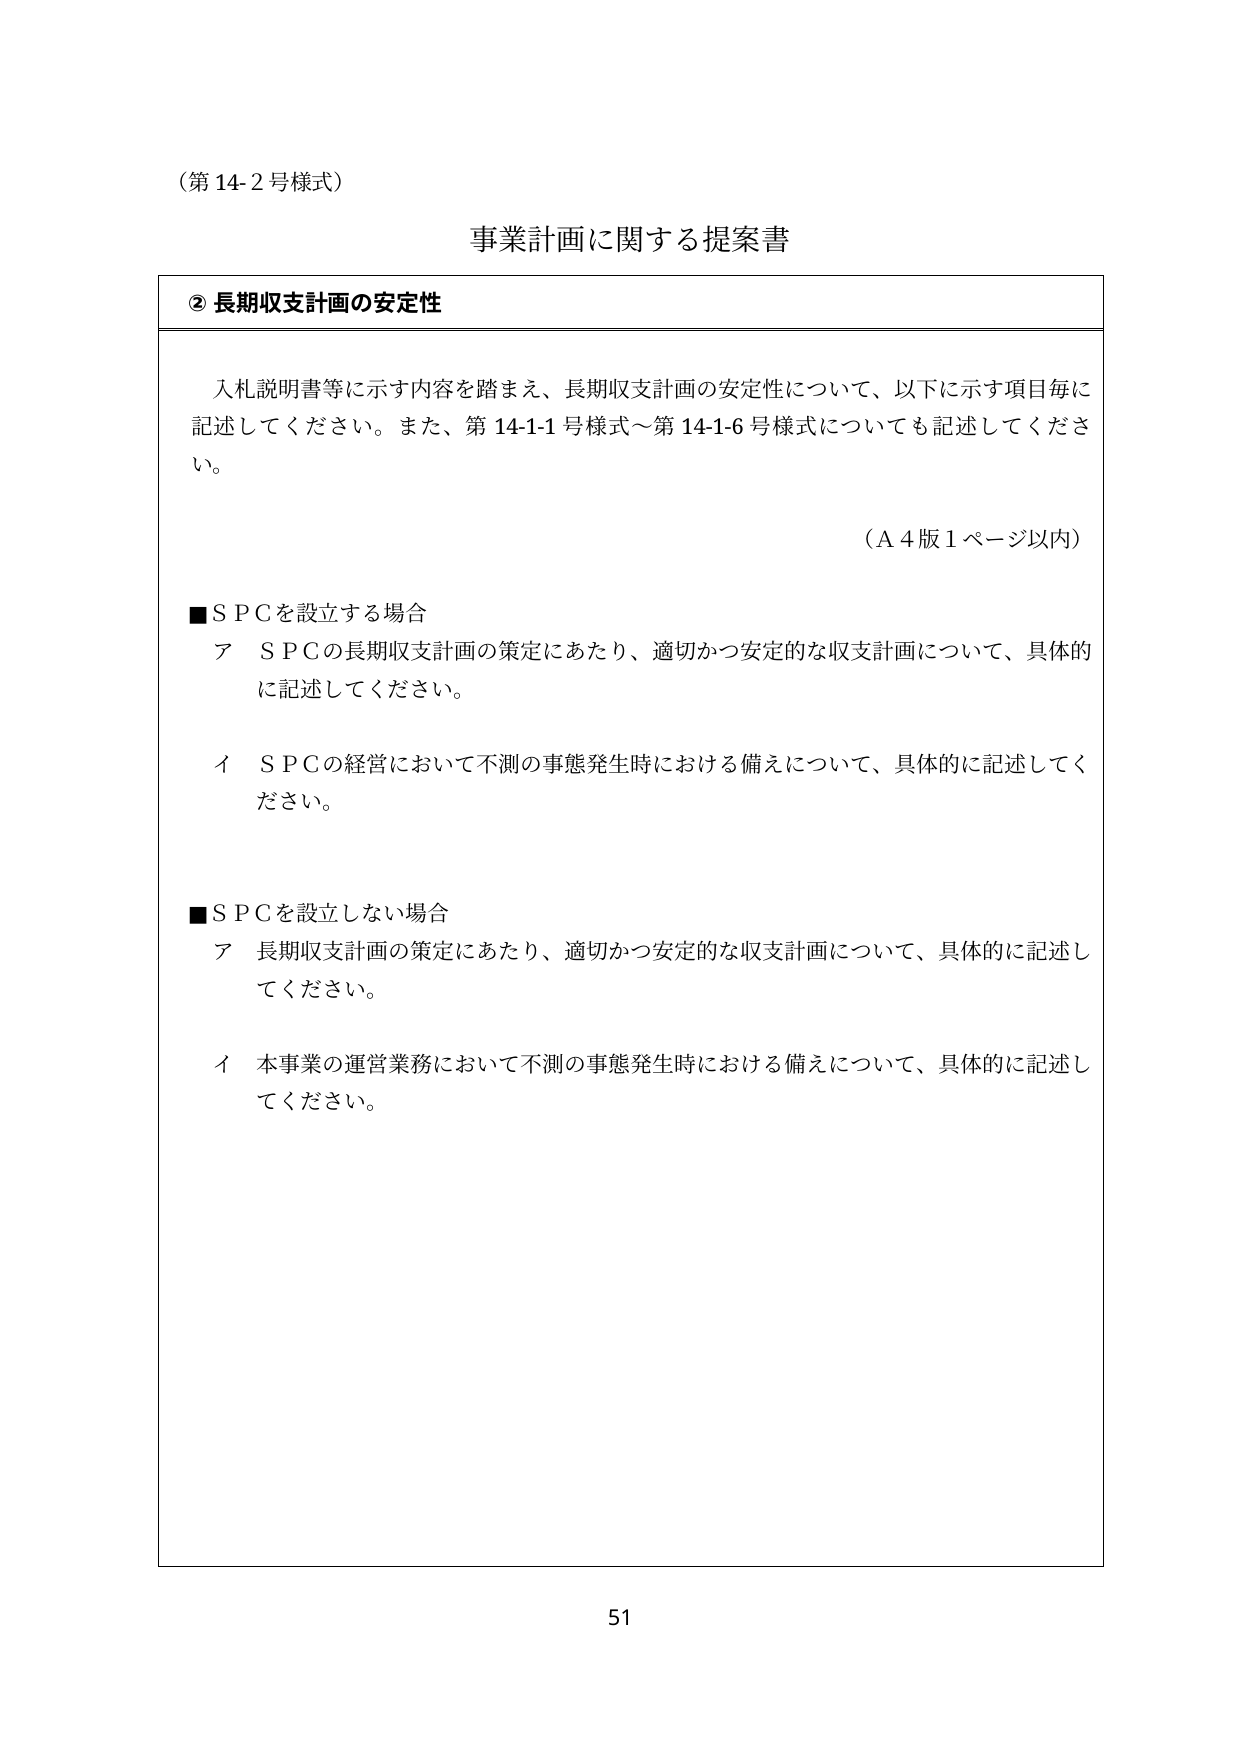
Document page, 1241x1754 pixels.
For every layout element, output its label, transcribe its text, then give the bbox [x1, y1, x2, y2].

text （第14-２号様式） [167, 162, 1092, 200]
table_cell 入札説明書等に示す内容を踏まえ、長期収支計画の安定性について、以下に示す項目毎に記述してください。また、第14-1-1号様式～第14-1-6号様式についても記述してください。 （Ａ４版１ページ以内） ■ＳＰＣを設立する場合 ア ＳＰＣの長期収支計画の策定にあたり、適切かつ安定的な収支計画について、具体的に記述してください。 イ ＳＰＣの経営において不測の事態発生時における備えについて、具体的に記述してください。 ■ＳＰＣを設立しない場合 ア 長期収支計画の策定にあたり、適切かつ安定的な収支計画について、具体的に記述してください。 イ 本事業の運営業務において不測の事態発生時における備えについて、具体的に記述してください。 [159, 331, 1103, 1566]
table_header ② 長期収支計画の安定性 [159, 276, 1103, 328]
text 事業計画に関する提案書 [167, 200, 1092, 275]
